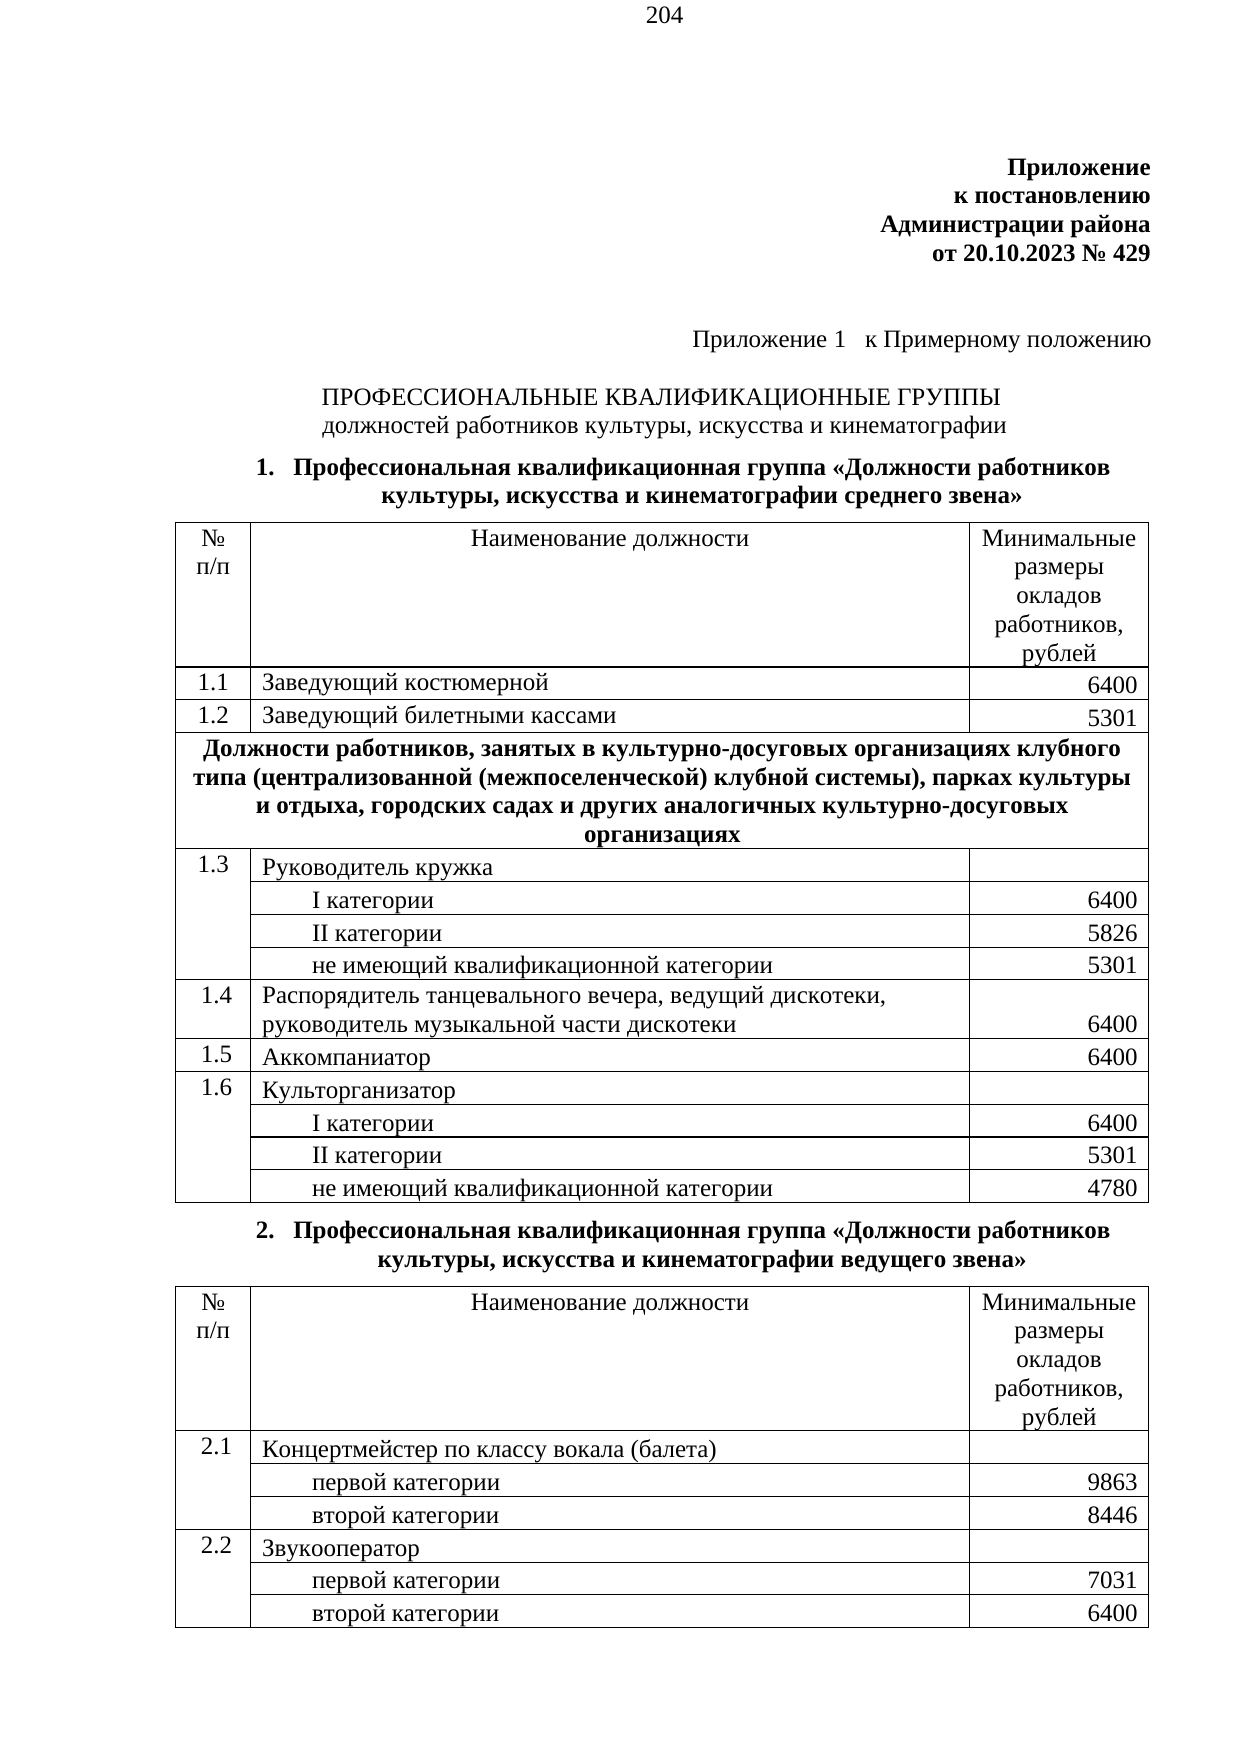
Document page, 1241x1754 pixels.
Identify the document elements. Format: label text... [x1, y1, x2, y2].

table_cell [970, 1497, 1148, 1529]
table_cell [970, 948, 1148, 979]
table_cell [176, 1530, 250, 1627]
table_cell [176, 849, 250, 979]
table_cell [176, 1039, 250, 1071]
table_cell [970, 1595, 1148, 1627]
text Приложение 1 к Примерному положению [177, 324, 1152, 353]
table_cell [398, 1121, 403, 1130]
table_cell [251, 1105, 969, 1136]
list Профессиональная квалификационная группа «Должности работников культуры, искусства и кинематографии среднего звена» [215, 452, 1152, 509]
text от 20.10.2023 № 429 [679, 238, 1150, 267]
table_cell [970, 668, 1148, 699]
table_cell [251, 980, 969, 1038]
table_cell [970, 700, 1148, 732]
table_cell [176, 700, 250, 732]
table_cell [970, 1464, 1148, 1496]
list Профессиональная квалификационная группа «Должности работников культуры, искусства и кинематографии ведущего звена» [215, 1216, 1152, 1273]
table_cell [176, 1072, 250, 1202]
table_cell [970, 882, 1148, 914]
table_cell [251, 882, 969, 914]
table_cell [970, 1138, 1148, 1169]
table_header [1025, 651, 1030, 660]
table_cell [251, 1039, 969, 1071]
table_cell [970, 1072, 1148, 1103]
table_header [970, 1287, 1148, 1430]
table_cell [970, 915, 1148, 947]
text ПРОФЕССИОНАЛЬНЫЕ КВАЛИФИКАЦИОННЫЕ ГРУППЫ должностей работников культуры, искусства и кинематографии [177, 382, 1152, 439]
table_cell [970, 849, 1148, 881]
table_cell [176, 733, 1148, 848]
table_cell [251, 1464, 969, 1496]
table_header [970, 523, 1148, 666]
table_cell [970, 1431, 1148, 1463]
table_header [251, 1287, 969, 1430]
text Администрации района [679, 209, 1150, 238]
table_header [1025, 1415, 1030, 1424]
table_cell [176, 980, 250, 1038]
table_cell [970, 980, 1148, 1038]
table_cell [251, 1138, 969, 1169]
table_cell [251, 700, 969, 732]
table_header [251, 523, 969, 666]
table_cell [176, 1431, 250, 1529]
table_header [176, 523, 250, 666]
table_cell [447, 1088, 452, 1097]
text к постановлению [679, 180, 1150, 209]
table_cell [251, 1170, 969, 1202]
text Приложение [679, 152, 1150, 180]
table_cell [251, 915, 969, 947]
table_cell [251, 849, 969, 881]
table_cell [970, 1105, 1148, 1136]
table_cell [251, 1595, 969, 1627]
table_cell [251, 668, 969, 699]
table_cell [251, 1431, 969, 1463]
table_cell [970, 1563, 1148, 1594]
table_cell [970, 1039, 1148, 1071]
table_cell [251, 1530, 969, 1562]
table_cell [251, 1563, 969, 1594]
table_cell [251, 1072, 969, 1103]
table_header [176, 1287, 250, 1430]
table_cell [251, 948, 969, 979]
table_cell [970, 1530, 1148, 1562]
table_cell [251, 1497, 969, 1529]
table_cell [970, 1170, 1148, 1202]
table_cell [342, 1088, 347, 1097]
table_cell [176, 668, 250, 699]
